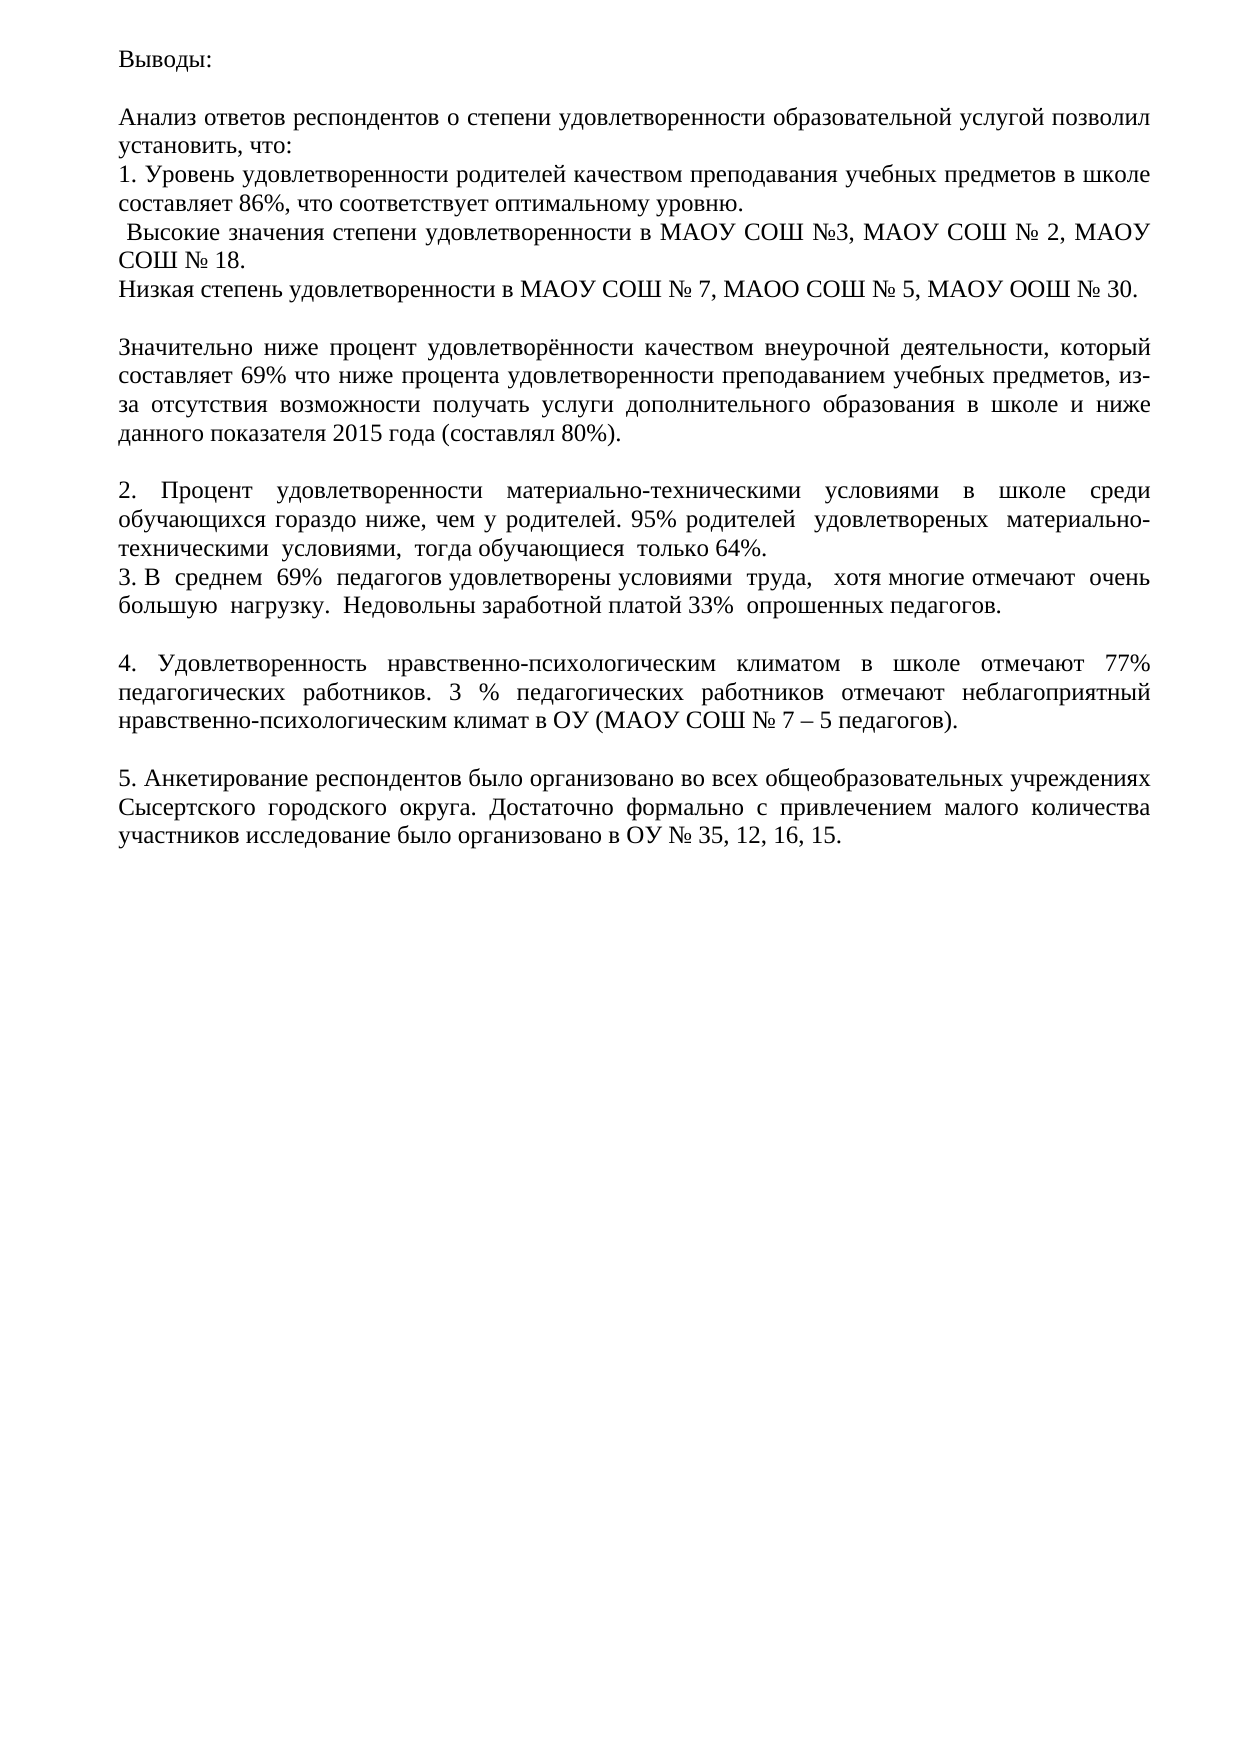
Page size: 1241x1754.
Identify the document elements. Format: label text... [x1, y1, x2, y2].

text Анализ ответов респондентов о степени удовлетворенности образовательной услугой позволил установить, что: [118, 102, 1152, 159]
text 5. Анкетирование респондентов было организовано во всех общеобразовательных учреждениях Сысертского городского округа. Достаточно формально с привлечением малого количества участников исследование было организовано в ОУ № 35, 12, 16, 15. [118, 763, 1152, 849]
text Низкая степень удовлетворенности в МАОУ СОШ № 7, МАОО СОШ № 5, МАОУ ООШ № 30. [118, 274, 1152, 303]
text 4. Удовлетворенность нравственно-психологическим климатом в школе отмечают 77% педагогических работников. 3 % педагогических работников отмечают неблагоприятный нравственно-психологическим климат в ОУ (МАОУ СОШ № 7 – 5 педагогов). [118, 648, 1152, 734]
text 2. Процент удовлетворенности материально-техническими условиями в школе среди обучающихся гораздо ниже, чем у родителей. 95% родителей удовлетвореных материально-техническими условиями, тогда обучающиеся только 64%. [118, 476, 1152, 562]
text Высокие значения степени удовлетворенности в МАОУ СОШ №3, МАОУ СОШ № 2, МАОУ СОШ № 18. [118, 217, 1152, 274]
text 1. Уровень удовлетворенности родителей качеством преподавания учебных предметов в школе составляет 86%, что соответствует оптимальному уровню. [118, 159, 1152, 217]
text 3. В среднем 69% педагогов удовлетворены условиями труда, хотя многие отмечают очень большую нагрузку. Недовольны заработной платой 33% опрошенных педагогов. [118, 562, 1152, 619]
text Выводы: [118, 44, 1152, 73]
text Значительно ниже процент удовлетворённости качеством внеурочной деятельности, который составляет 69% что ниже процента удовлетворенности преподаванием учебных предметов, из-за отсутствия возможности получать услуги дополнительного образования в школе и ниже данного показателя 2015 года (составлял 80%). [118, 332, 1152, 447]
